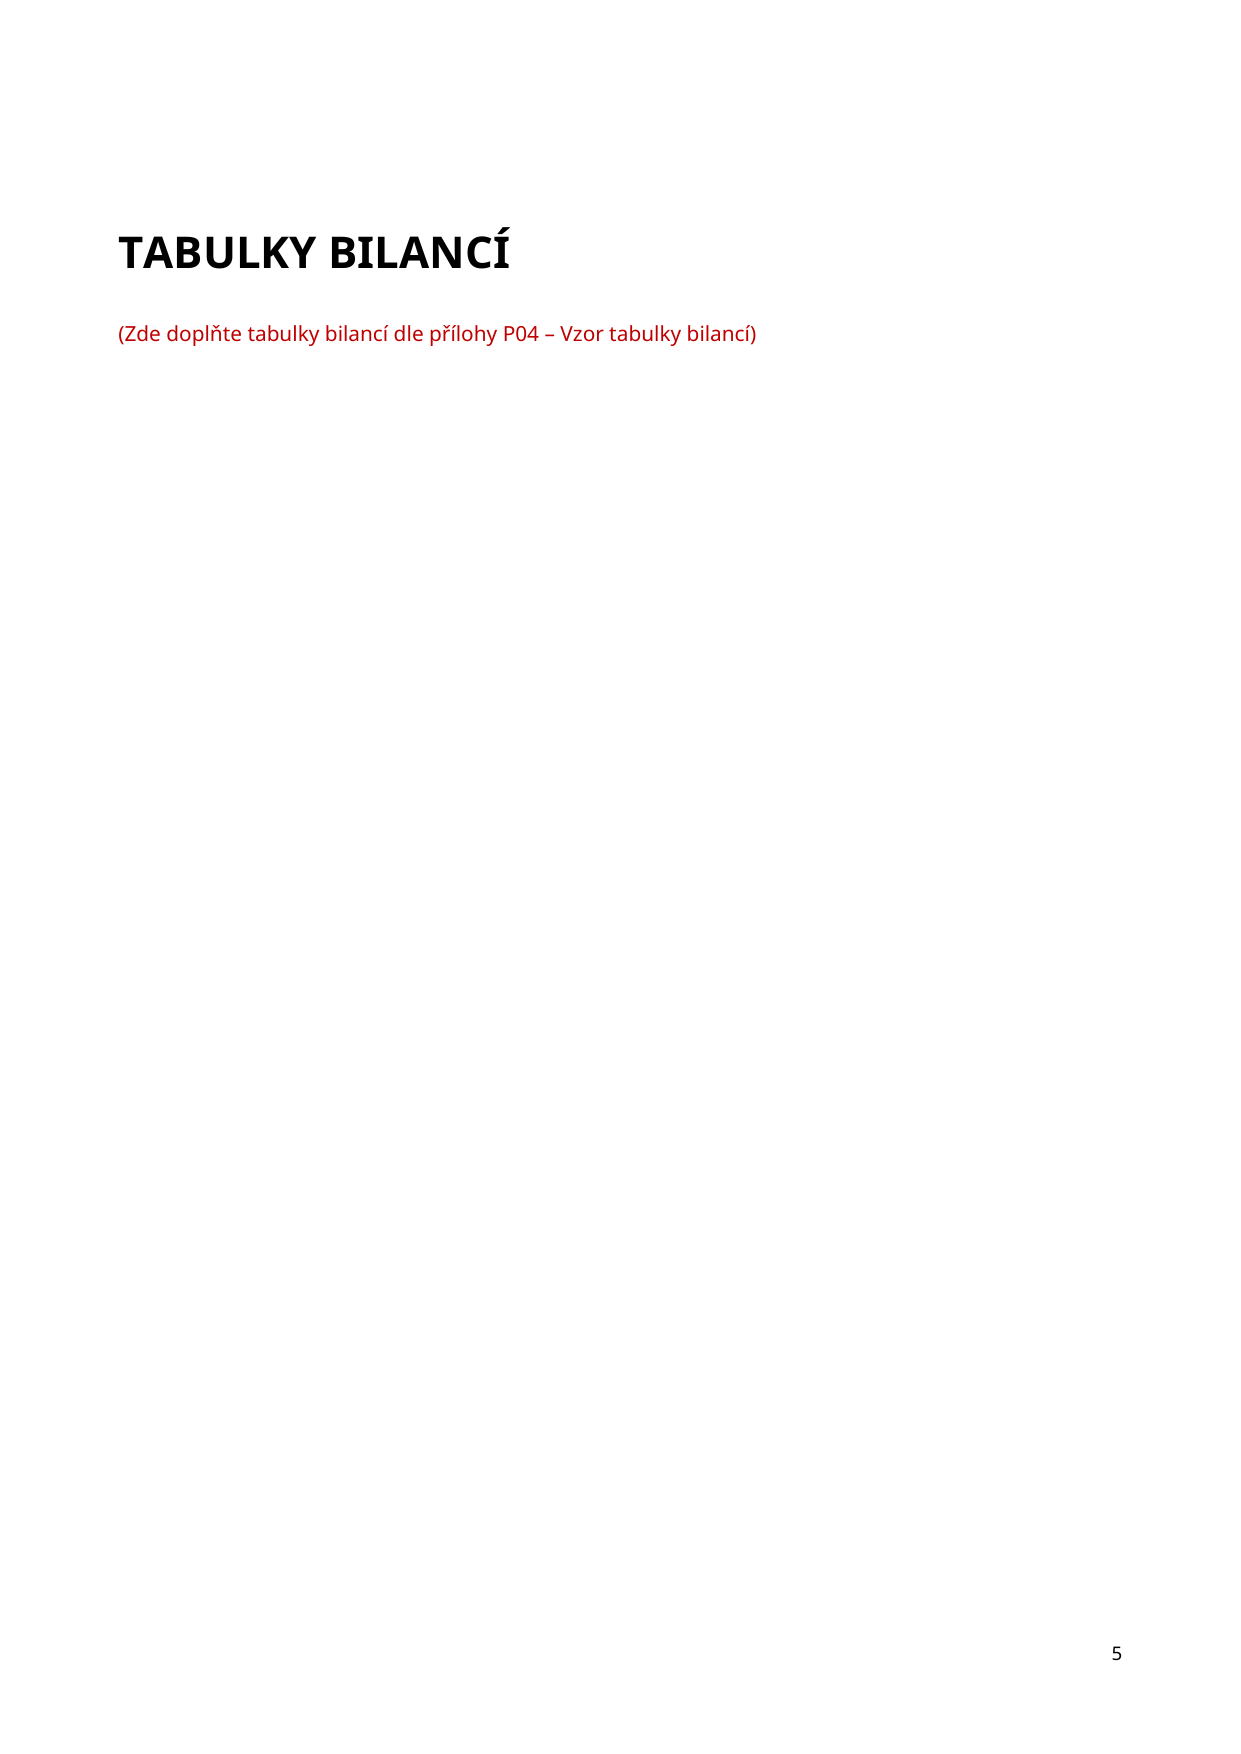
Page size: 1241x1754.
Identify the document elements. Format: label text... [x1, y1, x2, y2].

subtitle tABULKY BILANCÍ [118, 222, 1122, 281]
text (Zde doplňte tabulky bilancí dle přílohy P04 – Vzor tabulky bilancí) [118, 319, 1122, 347]
